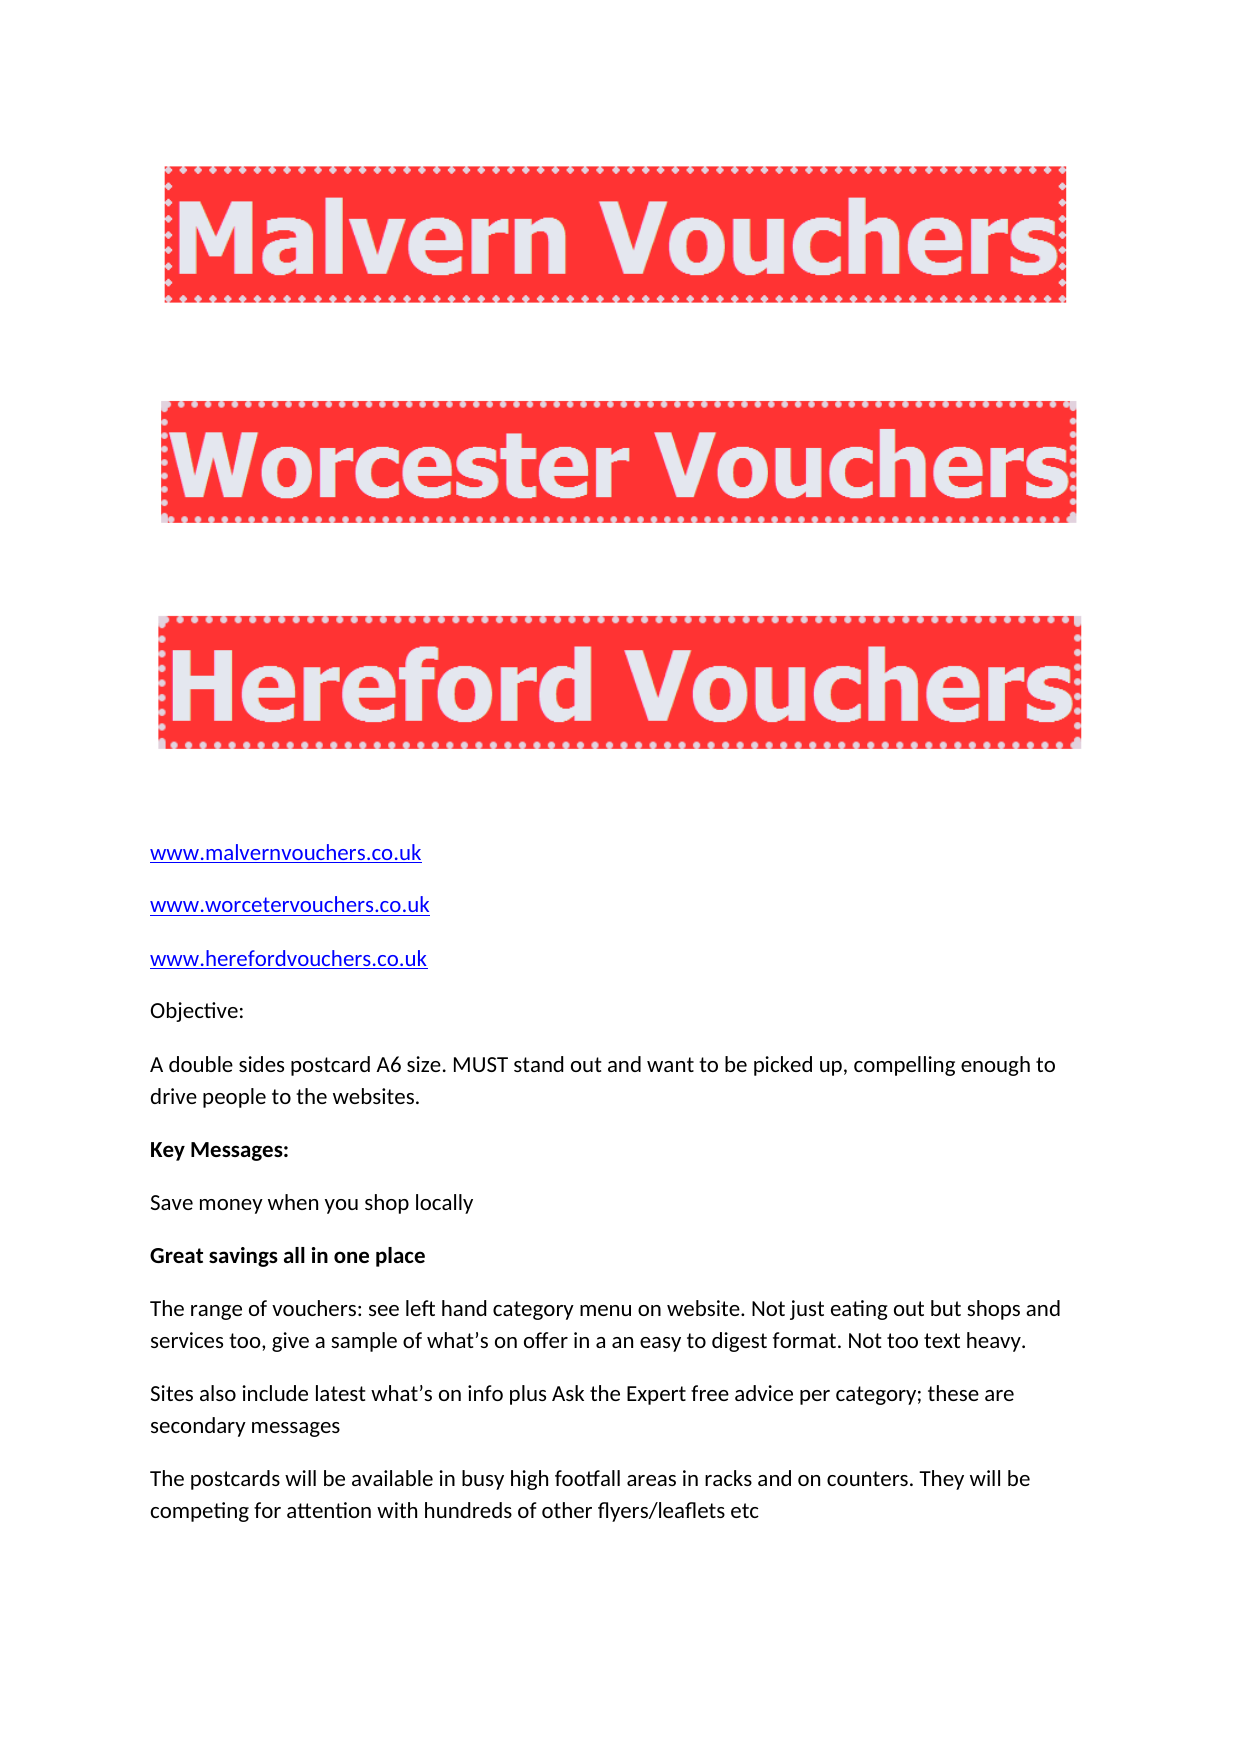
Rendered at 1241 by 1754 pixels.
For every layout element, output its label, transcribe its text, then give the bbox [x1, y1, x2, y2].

text The range of vouchers: see left hand category menu on website. Not just eating out but shops and services too, give a sample of what’s on offer in a an easy to digest format. Not too text heavy. [150, 1294, 1090, 1354]
text www.worcetervouchers.co.uk [150, 891, 1090, 919]
text www.herefordvouchers.co.uk [150, 944, 1090, 972]
text Great savings all in one place [150, 1241, 1090, 1269]
text Objective: [150, 997, 1090, 1025]
picture [150, 611, 1091, 760]
text A double sides postcard A6 size. MUST stand out and want to be picked up, compelling enough to drive people to the websites. [150, 1050, 1090, 1110]
text Save money when you shop locally [150, 1188, 1090, 1216]
text The postcards will be available in busy high footfall areas in racks and on counters. They will be competing for attention with hundreds of other flyers/leaflets etc [150, 1464, 1090, 1524]
text Key Messages: [150, 1135, 1090, 1163]
picture [150, 150, 1091, 314]
text www.malvernvouchers.co.uk [150, 838, 1090, 866]
picture [150, 391, 1091, 533]
text Sites also include latest what’s on info plus Ask the Expert free advice per category; these are secondary messages [150, 1379, 1090, 1439]
